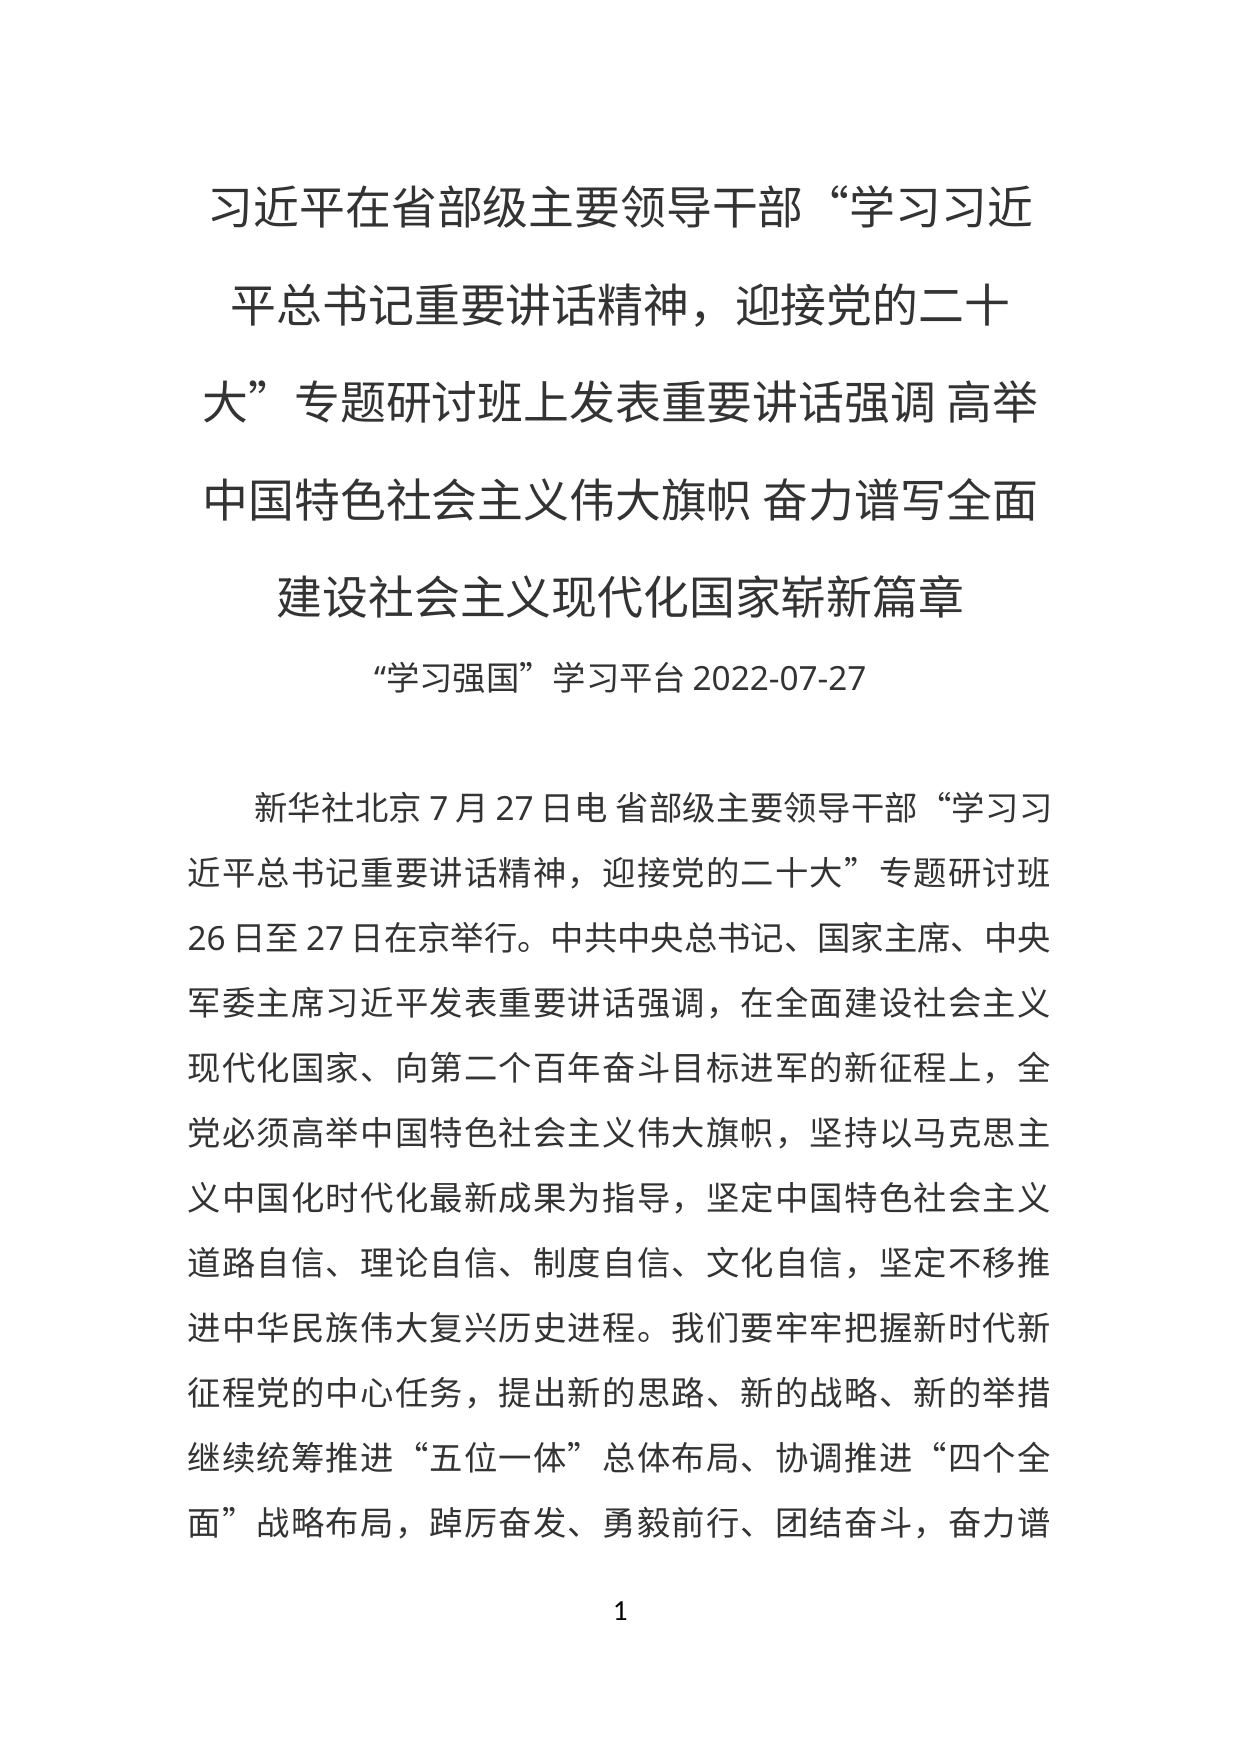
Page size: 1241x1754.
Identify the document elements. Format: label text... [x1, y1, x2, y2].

text 习近平在省部级主要领导干部“学习习近平总书记重要讲话精神，迎接党的二十大”专题研讨班上发表重要讲话强调 高举中国特色社会主义伟大旗帜 奋力谱写全面建设社会主义现代化国家崭新篇章 [187, 156, 1053, 643]
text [187, 773, 1053, 1553]
text “学习强国”学习平台2022-07-27 [187, 643, 1053, 708]
